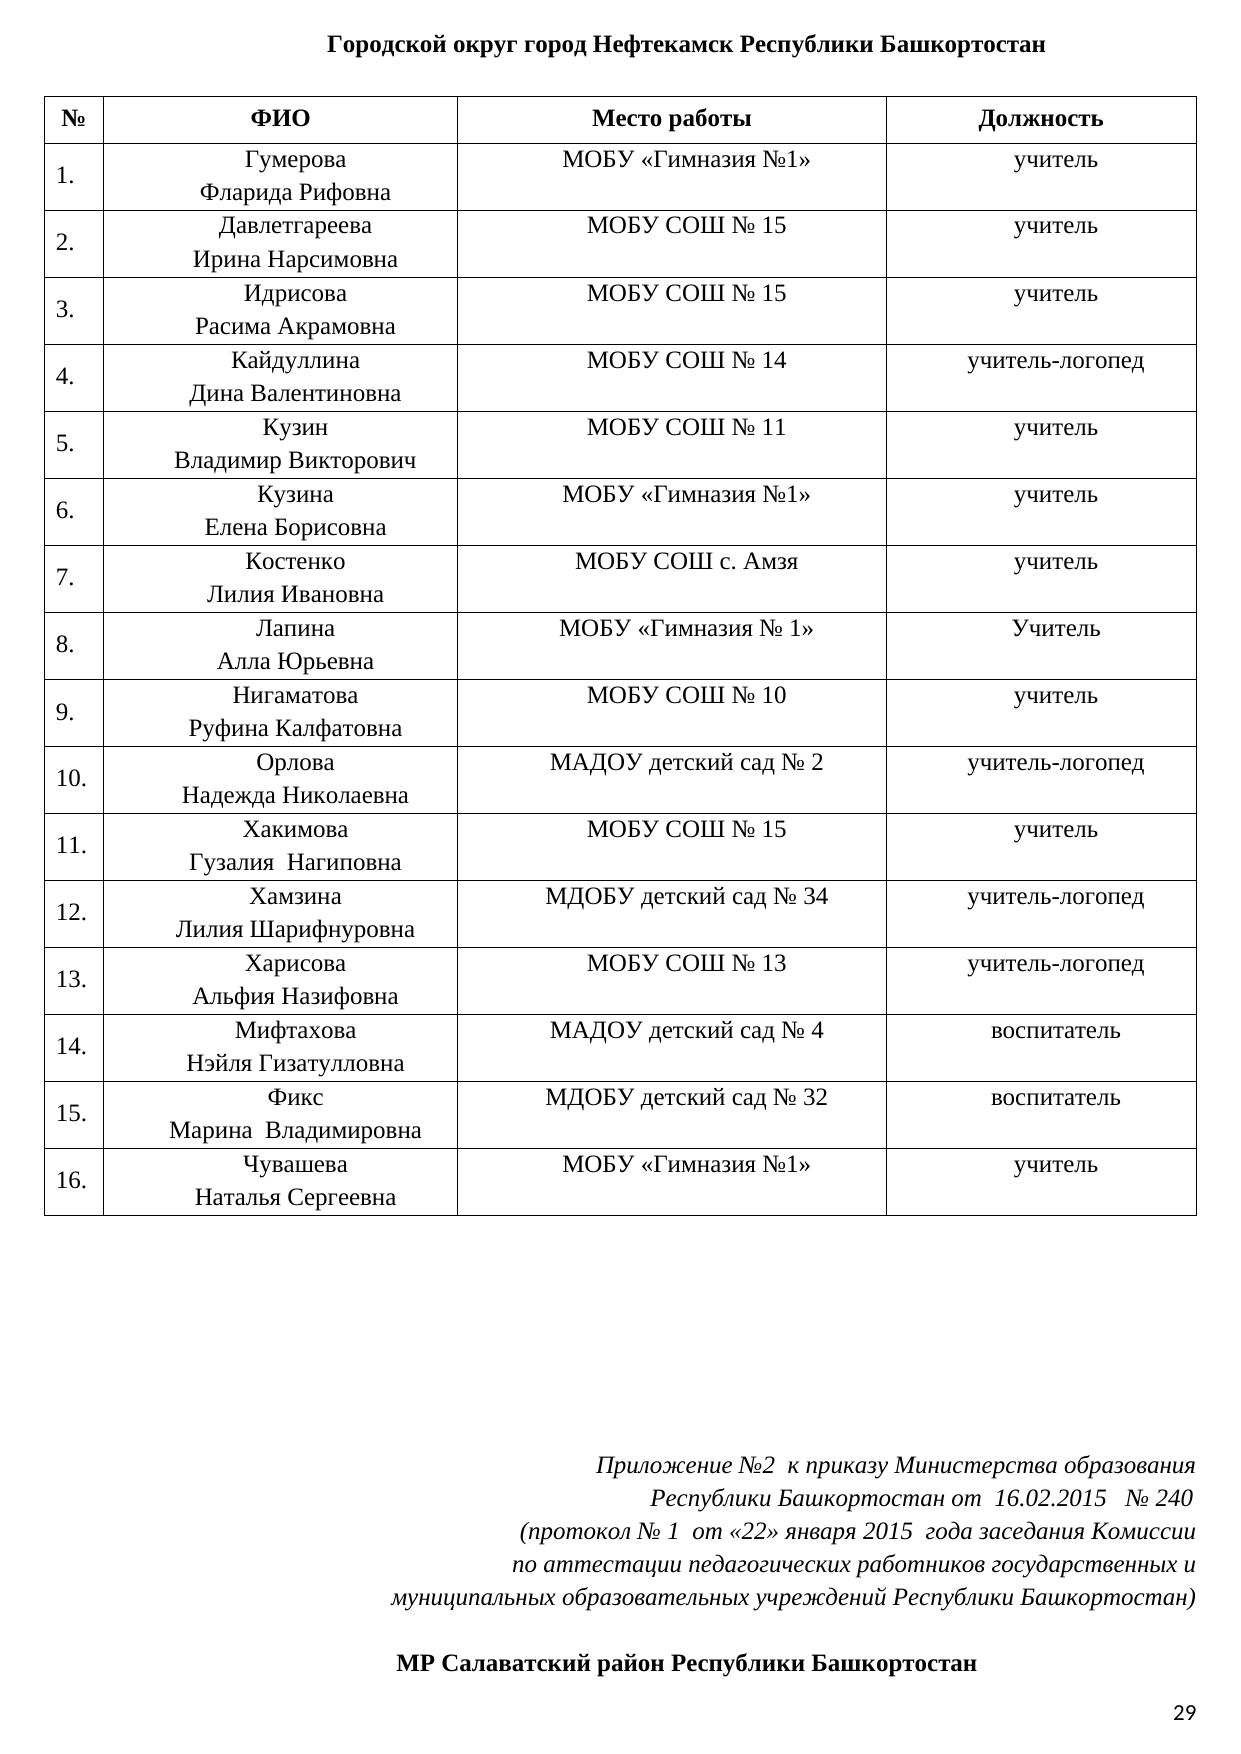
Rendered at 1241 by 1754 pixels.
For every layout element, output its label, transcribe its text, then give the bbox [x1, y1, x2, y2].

table_cell учитель [887, 144, 1196, 209]
table_cell учитель [887, 546, 1196, 612]
table_cell [45, 1015, 103, 1081]
text (протокол № 1 от «22» января 2015 года заседания Комиссии [177, 1516, 1196, 1545]
table_cell учитель [887, 680, 1196, 746]
table_cell Кузина Елена Борисовна [104, 479, 457, 545]
table_header Место работы [458, 97, 886, 143]
table_cell МДОБУ детский сад № 32 [458, 1082, 886, 1148]
table_header Должность [887, 97, 1196, 143]
table_cell [45, 211, 103, 277]
table_cell [45, 1082, 103, 1148]
table_cell [45, 680, 103, 746]
table_cell [45, 948, 103, 1014]
table_cell учитель-логопед [887, 747, 1196, 813]
text по аттестации педагогических работников государственных и [177, 1549, 1196, 1578]
table_cell Хамзина Лилия Шарифнуровна [104, 881, 457, 947]
table_cell МОБУ СОШ № 11 [458, 412, 886, 478]
table_header ФИО [104, 97, 457, 143]
table_cell Нигаматова Руфина Калфатовна [104, 680, 457, 746]
table_cell Чувашева Наталья Сергеевна [104, 1149, 457, 1215]
table_cell Хакимова Гузалия Нагиповна [104, 814, 457, 880]
table_cell Давлетгареева Ирина Нарсимовна [104, 211, 457, 277]
table_cell МОБУ СОШ № 13 [458, 948, 886, 1014]
table_cell Костенко Лилия Ивановна [104, 546, 457, 612]
table_cell Учитель [887, 613, 1196, 679]
table_cell МОБУ СОШ № 15 [458, 211, 886, 277]
table_cell [45, 278, 103, 344]
table_cell Кузин Владимир Викторович [104, 412, 457, 478]
table_cell Кайдуллина Дина Валентиновна [104, 345, 457, 411]
table_cell учитель [887, 1149, 1196, 1215]
table_cell Фикс Марина Владимировна [104, 1082, 457, 1148]
table_cell воспитатель [887, 1015, 1196, 1081]
table_cell [45, 345, 103, 411]
table_cell [45, 412, 103, 478]
table_cell МОБУ СОШ № 15 [458, 814, 886, 880]
table_cell Идрисова Расима Акрамовна [104, 278, 457, 344]
table_cell МДОБУ детский сад № 34 [458, 881, 886, 947]
table_cell Лапина Алла Юрьевна [104, 613, 457, 679]
text муниципальных образовательных учреждений Республики Башкортостан) [177, 1582, 1196, 1611]
table_cell [45, 479, 103, 545]
table_cell учитель-логопед [887, 948, 1196, 1014]
table_cell МАДОУ детский сад № 4 [458, 1015, 886, 1081]
text Республики Башкортостан от 16.02.2015 № 240 [177, 1483, 1196, 1512]
table_cell [45, 747, 103, 813]
text Городской округ город Нефтекамск Республики Башкортостан [177, 29, 1196, 58]
table_cell МАДОУ детский сад № 2 [458, 747, 886, 813]
table_cell [45, 881, 103, 947]
table_cell МОБУ СОШ № 15 [458, 278, 886, 344]
table_cell [45, 546, 103, 612]
table_cell [45, 144, 103, 209]
text МР Салаватский район Республики Башкортостан [177, 1648, 1196, 1677]
table_cell МОБУ «Гимназия № 1» [458, 613, 886, 679]
table_cell учитель [887, 211, 1196, 277]
table_cell Харисова Альфия Назифовна [104, 948, 457, 1014]
table_cell МОБУ СОШ с. Амзя [458, 546, 886, 612]
table_cell [45, 814, 103, 880]
table_cell учитель-логопед [887, 345, 1196, 411]
table_header № [45, 97, 103, 143]
table_cell Орлова Надежда Николаевна [104, 747, 457, 813]
table_cell МОБУ «Гимназия №1» [458, 479, 886, 545]
table_cell [45, 1149, 103, 1215]
table_cell учитель-логопед [887, 881, 1196, 947]
table_cell МОБУ «Гимназия №1» [458, 1149, 886, 1215]
table_cell учитель [887, 479, 1196, 545]
table_cell МОБУ СОШ № 10 [458, 680, 886, 746]
table_cell учитель [887, 412, 1196, 478]
table_cell МОБУ «Гимназия №1» [458, 144, 886, 209]
text Приложение №2 к приказу Министерства образования [177, 1450, 1196, 1479]
table_cell МОБУ СОШ № 14 [458, 345, 886, 411]
table_cell учитель [887, 814, 1196, 880]
table_cell [45, 613, 103, 679]
table_cell воспитатель [887, 1082, 1196, 1148]
table_cell Гумерова Фларида Рифовна [104, 144, 457, 209]
table_cell учитель [887, 278, 1196, 344]
table_cell Мифтахова Нэйля Гизатулловна [104, 1015, 457, 1081]
